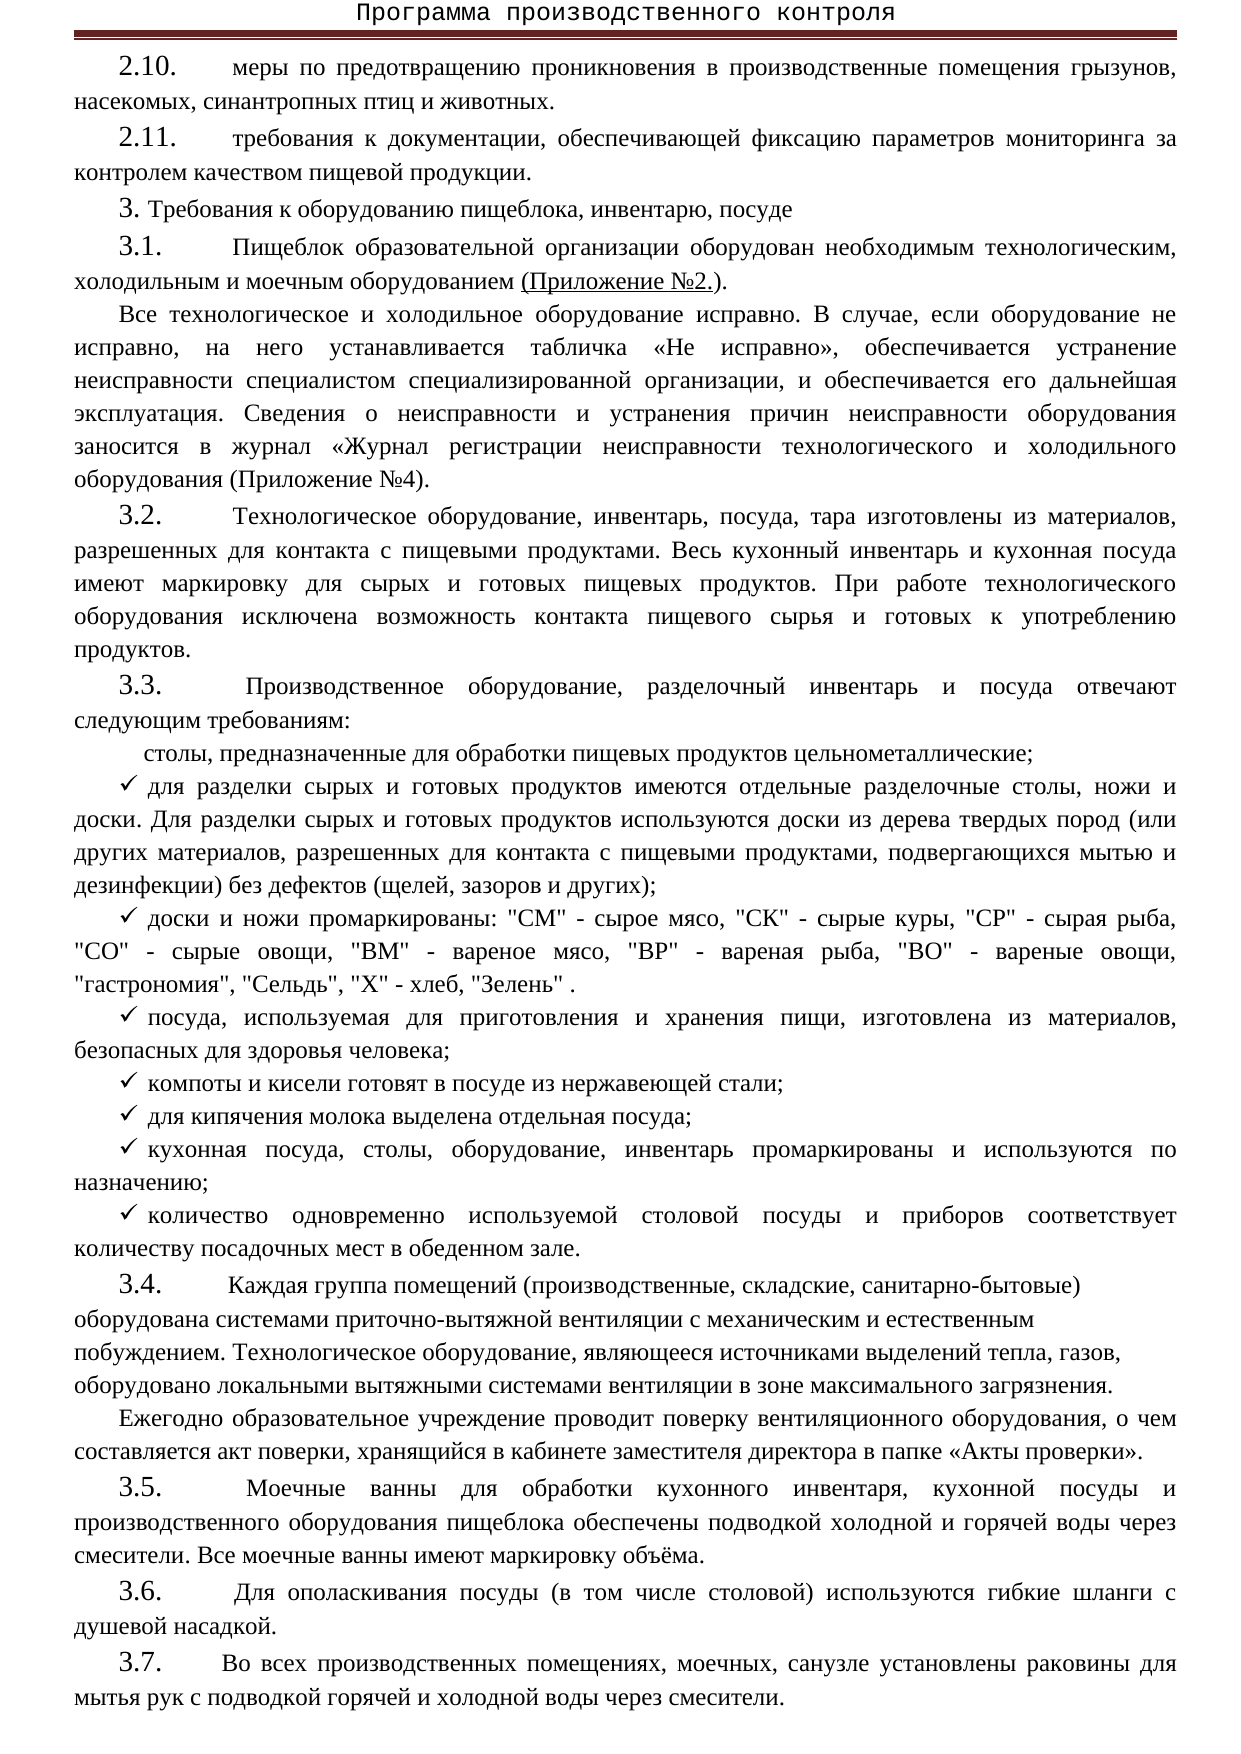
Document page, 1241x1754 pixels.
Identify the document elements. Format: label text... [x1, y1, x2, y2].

list меры по предотвращению проникновения в производственные помещения грызунов, насекомых, синантропных птиц и животных. [74, 48, 1177, 114]
text Все технологическое и холодильное оборудование исправно. В случае, если оборудование не исправно, на него устанавливается табличка «Не исправно», обеспечивается устранение неисправности специалистом специализированной организации, и обеспечивается его дальнейшая эксплуатация. Сведения о неисправности и устранения причин неисправности оборудования заносится в журнал «Журнал регистрации неисправности технологического и холодильного оборудования (Приложение №4). [74, 299, 1177, 493]
list Каждая группа помещений (производственные, складские, санитарно-бытовые) оборудована системами приточно-вытяжной вентиляции с механическим и естественным побуждением. Технологическое оборудование, являющееся источниками выделений тепла, газов, оборудовано локальными вытяжными системами вентиляции в зоне максимального загрязнения. [74, 1266, 1177, 1399]
list доски и ножи промаркированы: "СМ" - сырое мясо, "СК" - сырые куры, "СР" - сырая рыба, "СО" - сырые овощи, "ВМ" - вареное мясо, "ВР" - вареная рыба, "ВО" - вареные овощи, "гастрономия", "Сельдь", "Х" - хлеб, "Зелень" . [74, 903, 1177, 998]
list требования к документации, обеспечивающей фиксацию параметров мониторинга за контролем качеством пищевой продукции. [74, 119, 1177, 185]
list компоты и кисели готовят в посуде из нержавеющей стали; [74, 1068, 1177, 1097]
list Моечные ванны для обработки кухонного инвентаря, кухонной посуды и производственного оборудования пищеблока обеспечены подводкой холодной и горячей воды через смесители. Все моечные ванны имеют маркировку объёма. [74, 1469, 1177, 1569]
list Пищеблок образовательной организации оборудован необходимым технологическим, холодильным и моечным оборудованием (Приложение №2.). [74, 228, 1177, 295]
list посуда, используемая для приготовления и хранения пищи, изготовлена из материалов, безопасных для здоровья человека; [74, 1002, 1177, 1064]
list для кипячения молока выделена отдельная посуда; [74, 1101, 1177, 1130]
list кухонная посуда, столы, оборудование, инвентарь промаркированы и используются по назначению; [74, 1134, 1177, 1196]
list Производственное оборудование, разделочный инвентарь и посуда отвечают следующим требованиям: [74, 667, 1177, 734]
list Требования к оборудованию пищеблока, инвентарю, посуде [74, 190, 1177, 223]
text Ежегодно образовательное учреждение проводит поверку вентиляционного оборудования, о чем составляется акт поверки, хранящийся в кабинете заместителя директора в папке «Акты проверки». [74, 1403, 1177, 1465]
list для разделки сырых и готовых продуктов имеются отдельные разделочные столы, ножи и доски. Для разделки сырых и готовых продуктов используются доски из дерева твердых пород (или других материалов, разрешенных для контакта с пищевыми продуктами, подвергающихся мытью и дезинфекции) без дефектов (щелей, зазоров и других); [74, 771, 1177, 899]
list Технологическое оборудование, инвентарь, посуда, тара изготовлены из материалов, разрешенных для контакта с пищевыми продуктами. Весь кухонный инвентарь и кухонная посуда имеют маркировку для сырых и готовых пищевых продуктов. При работе технологического оборудования исключена возможность контакта пищевого сырья и готовых к употреблению продуктов. [74, 497, 1177, 663]
text столы, предназначенные для обработки пищевых продуктов цельнометаллические; [74, 738, 1177, 767]
list Во всех производственных помещениях, моечных, санузле установлены раковины для мытья рук с подводкой горячей и холодной воды через смесители. [74, 1644, 1177, 1710]
list Для ополаскивания посуды (в том числе столовой) используются гибкие шланги с душевой насадкой. [74, 1573, 1177, 1639]
list количество одновременно используемой столовой посуды и приборов соответствует количеству посадочных мест в обеденном зале. [74, 1200, 1177, 1262]
